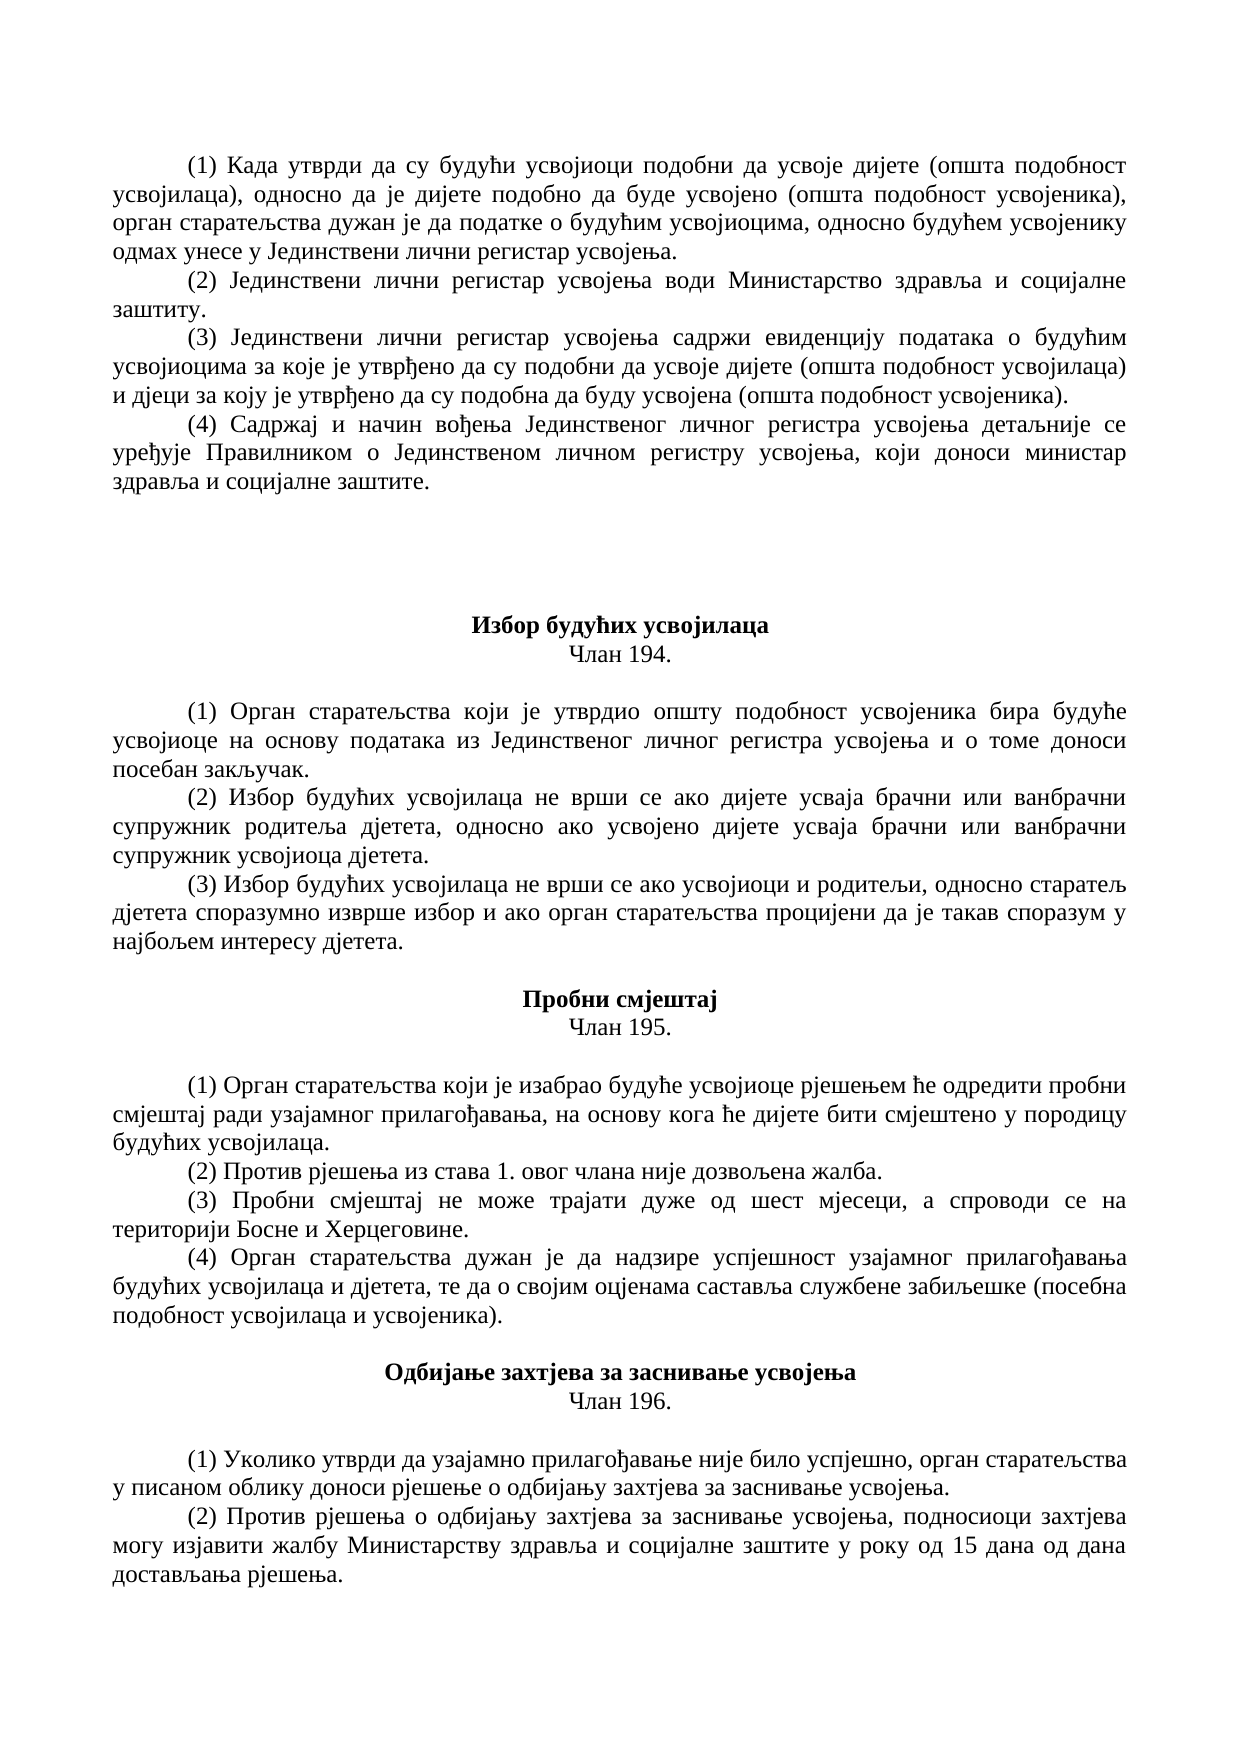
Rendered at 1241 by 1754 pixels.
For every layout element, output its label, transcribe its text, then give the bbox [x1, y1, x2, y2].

text Члан 195. [112, 1012, 1128, 1041]
text Избор будућих усвојилаца [112, 610, 1128, 639]
text (3) Пробни смјештај не може трајати дуже од шест мјесеци, а спроводи се на територији Босне и Херцеговине. [112, 1185, 1128, 1242]
text (1) Орган старатељства који је изабрао будуће усвојиоце рјешењем ће одредити пробни смјештај ради узајамног прилагођавања, на основу кога ће дијете бити смјештено у породицу будућих усвојилаца. [112, 1070, 1128, 1156]
text (3) Јединствени лични регистар усвојења садржи евиденцију података о будућим усвојиоцима за које је утврђено да су подобни да усвоје дијете (општа подобност усвојилаца) и дјеци за коју је утврђено да су подобна да буду усвојена (општа подобност усвојеника). [112, 322, 1128, 409]
text Члан 194. [112, 639, 1128, 667]
text (1) Када утврди да су будући усвојиоци подобни да усвоје дијете (општа подобност усвојилаца), односно да је дијете подобно да буде усвојено (општа подобност усвојеника), орган старатељства дужан је да податке о будућим усвојиоцима, односно будућем усвојенику одмах унесе у Јединствени лични регистар усвојења. [112, 150, 1128, 265]
text (2) Против рјешења о одбијању захтјева за заснивање усвојења, подносиоци захтјева могу изјавити жалбу Министарству здравља и социјалне заштите у року од 15 дана од дана достављања рјешења. [112, 1501, 1128, 1587]
text (2) Против рјешења из става 1. овог члана није дозвољена жалба. [112, 1156, 1128, 1185]
text (3) Избор будућих усвојилаца не врши се ако усвојиоци и родитељи, односно старатељ дјетета споразумно изврше избор и ако орган старатељства процијени да је такав споразум у најбољем интересу дјетета. [112, 869, 1128, 955]
text (4) Садржај и начин вођења Јединственог личног регистра усвојења детаљније се уређује Правилником о Јединственом личном регистру усвојења, који доноси министар здравља и социјалне заштите. [112, 409, 1128, 495]
text (2) Избор будућих усвојилаца не врши се ако дијете усваја брачни или ванбрачни супружник родитеља дјетета, односно ако усвојено дијете усваја брачни или ванбрачни супружник усвојиоца дјетета. [112, 782, 1128, 869]
text (1) Уколико утврди да узајамно прилагођавање није било успјешно, орган старатељства у писаном облику доноси рјешење о одбијању захтјева за заснивање усвојења. [112, 1444, 1128, 1501]
text (1) Орган старатељства који је утврдио општу подобност усвојеника бира будуће усвојиоце на основу података из Јединственог личног регистра усвојења и о томе доноси посебан закључак. [112, 696, 1128, 782]
text Одбијање захтјева за заснивање усвојења [112, 1357, 1128, 1386]
text Пробни смјештај [112, 984, 1128, 1012]
text Члан 196. [112, 1386, 1128, 1415]
text (4) Орган старатељства дужан је да надзире успјешност узајамног прилагођавања будућих усвојилаца и дјетета, те да о својим оцјенама саставља службене забиљешке (посебна подобност усвојилаца и усвојеника). [112, 1242, 1128, 1329]
text (2) Јединствени лични регистар усвојења води Министарство здравља и социјалне заштиту. [112, 265, 1128, 322]
